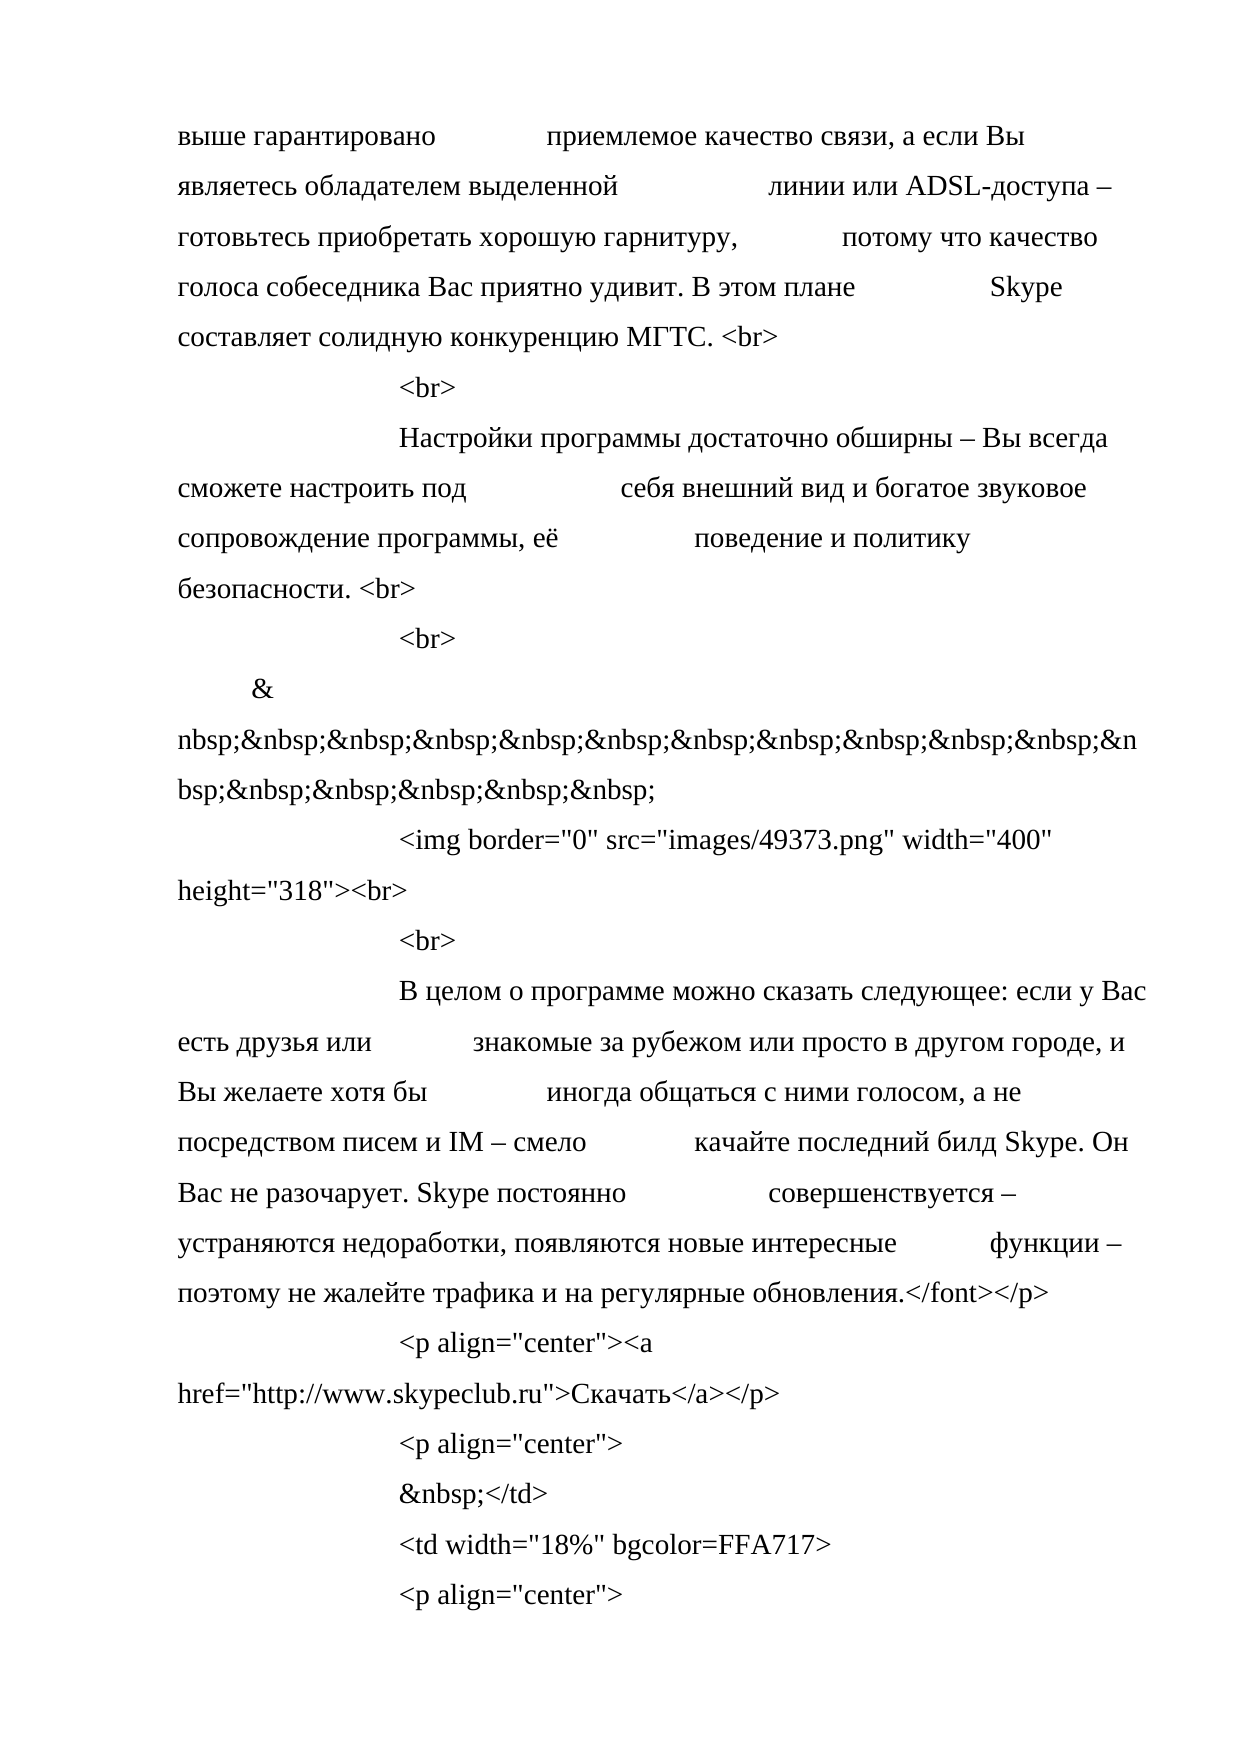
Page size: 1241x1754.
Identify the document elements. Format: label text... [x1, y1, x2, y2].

text <br> [177, 923, 1152, 957]
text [177, 118, 1152, 353]
text &nbsp;</td> [177, 1477, 1152, 1510]
text &nbsp;&nbsp;&nbsp;&nbsp;&nbsp;&nbsp;&nbsp;&nbsp;&nbsp;&nbsp;&nbsp;&nbsp;&nbsp;&nbsp;&nbsp;&nbsp;&nbsp; [177, 672, 1152, 806]
text Настройки программы достаточно обширны – Вы всегда сможете настроить под себя внешний вид и богатое звуковое сопровождение программы, её поведение и политику безопасности. <br> [177, 420, 1152, 604]
text <br> [177, 621, 1152, 655]
text <p align="center"> [177, 1577, 1152, 1611]
text <td width="18%" bgcolor=FFA717> [177, 1527, 1152, 1560]
text В целом о программе можно сказать следующее: если у Вас есть друзья или знакомые за рубежом или просто в другом городе, и Вы желаете хотя бы иногда общаться с ними голосом, а не посредством писем и IM – смело качайте последний билд Skype. Он Вас не разочарует. Skype постоянно совершенствуется – устраняются недоработки, появляются новые интересные функции – поэтому не жалейте трафика и на регулярные обновления.</font></p> [177, 973, 1152, 1309]
text <img border="0" src="images/49373.png" width="400" height="318"><br> [177, 822, 1152, 906]
text <p align="center"><a href="http://www.skypeclub.ru">Скачать</a></p> [177, 1326, 1152, 1409]
text <p align="center"> [177, 1426, 1152, 1460]
text <br> [177, 370, 1152, 403]
